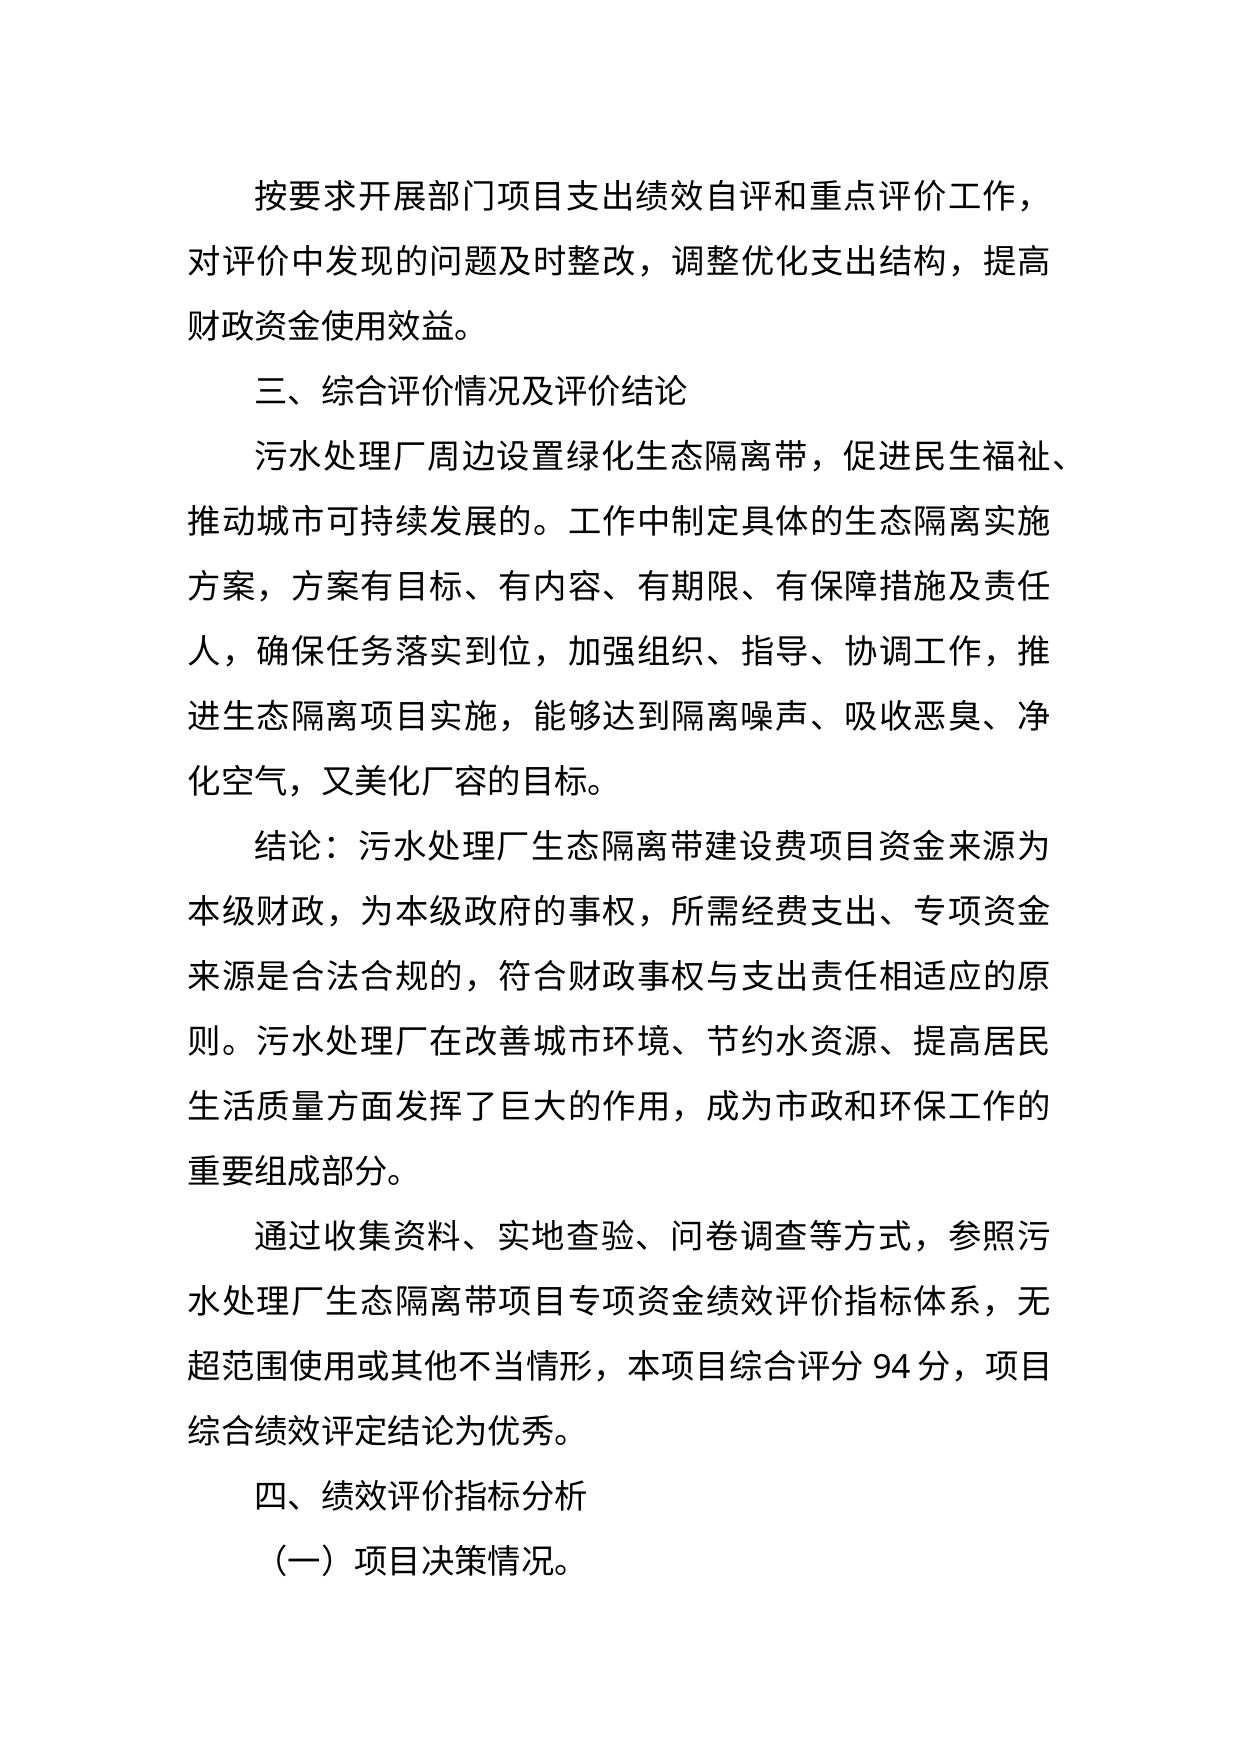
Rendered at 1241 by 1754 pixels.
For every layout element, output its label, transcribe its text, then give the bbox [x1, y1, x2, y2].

text 三、综合评价情况及评价结论 [187, 357, 1053, 422]
text 结论：污水处理厂生态隔离带建设费项目资金来源为本级财政，为本级政府的事权，所需经费支出、专项资金来源是合法合规的，符合财政事权与支出责任相适应的原则。污水处理厂在改善城市环境、节约水资源、提高居民生活质量方面发挥了巨大的作用，成为市政和环保工作的重要组成部分。 [187, 812, 1053, 1202]
text （一）项目决策情况。 [187, 1527, 1053, 1592]
text 四、绩效评价指标分析 [187, 1462, 1053, 1527]
text 污水处理厂周边设置绿化生态隔离带，促进民生福祉、推动城市可持续发展的。工作中制定具体的生态隔离实施方案，方案有目标、有内容、有期限、有保障措施及责任人，确保任务落实到位，加强组织、指导、协调工作，推进生态隔离项目实施，能够达到隔离噪声、吸收恶臭、净化空气，又美化厂容的目标。 [187, 422, 1053, 812]
list 按要求开展部门项目支出绩效自评和重点评价工作，对评价中发现的问题及时整改，调整优化支出结构，提高财政资金使用效益。 [187, 162, 1053, 357]
text 通过收集资料、实地查验、问卷调查等方式，参照污水处理厂生态隔离带项目专项资金绩效评价指标体系，无超范围使用或其他不当情形，本项目综合评分94分，项目综合绩效评定结论为优秀。 [187, 1202, 1053, 1462]
